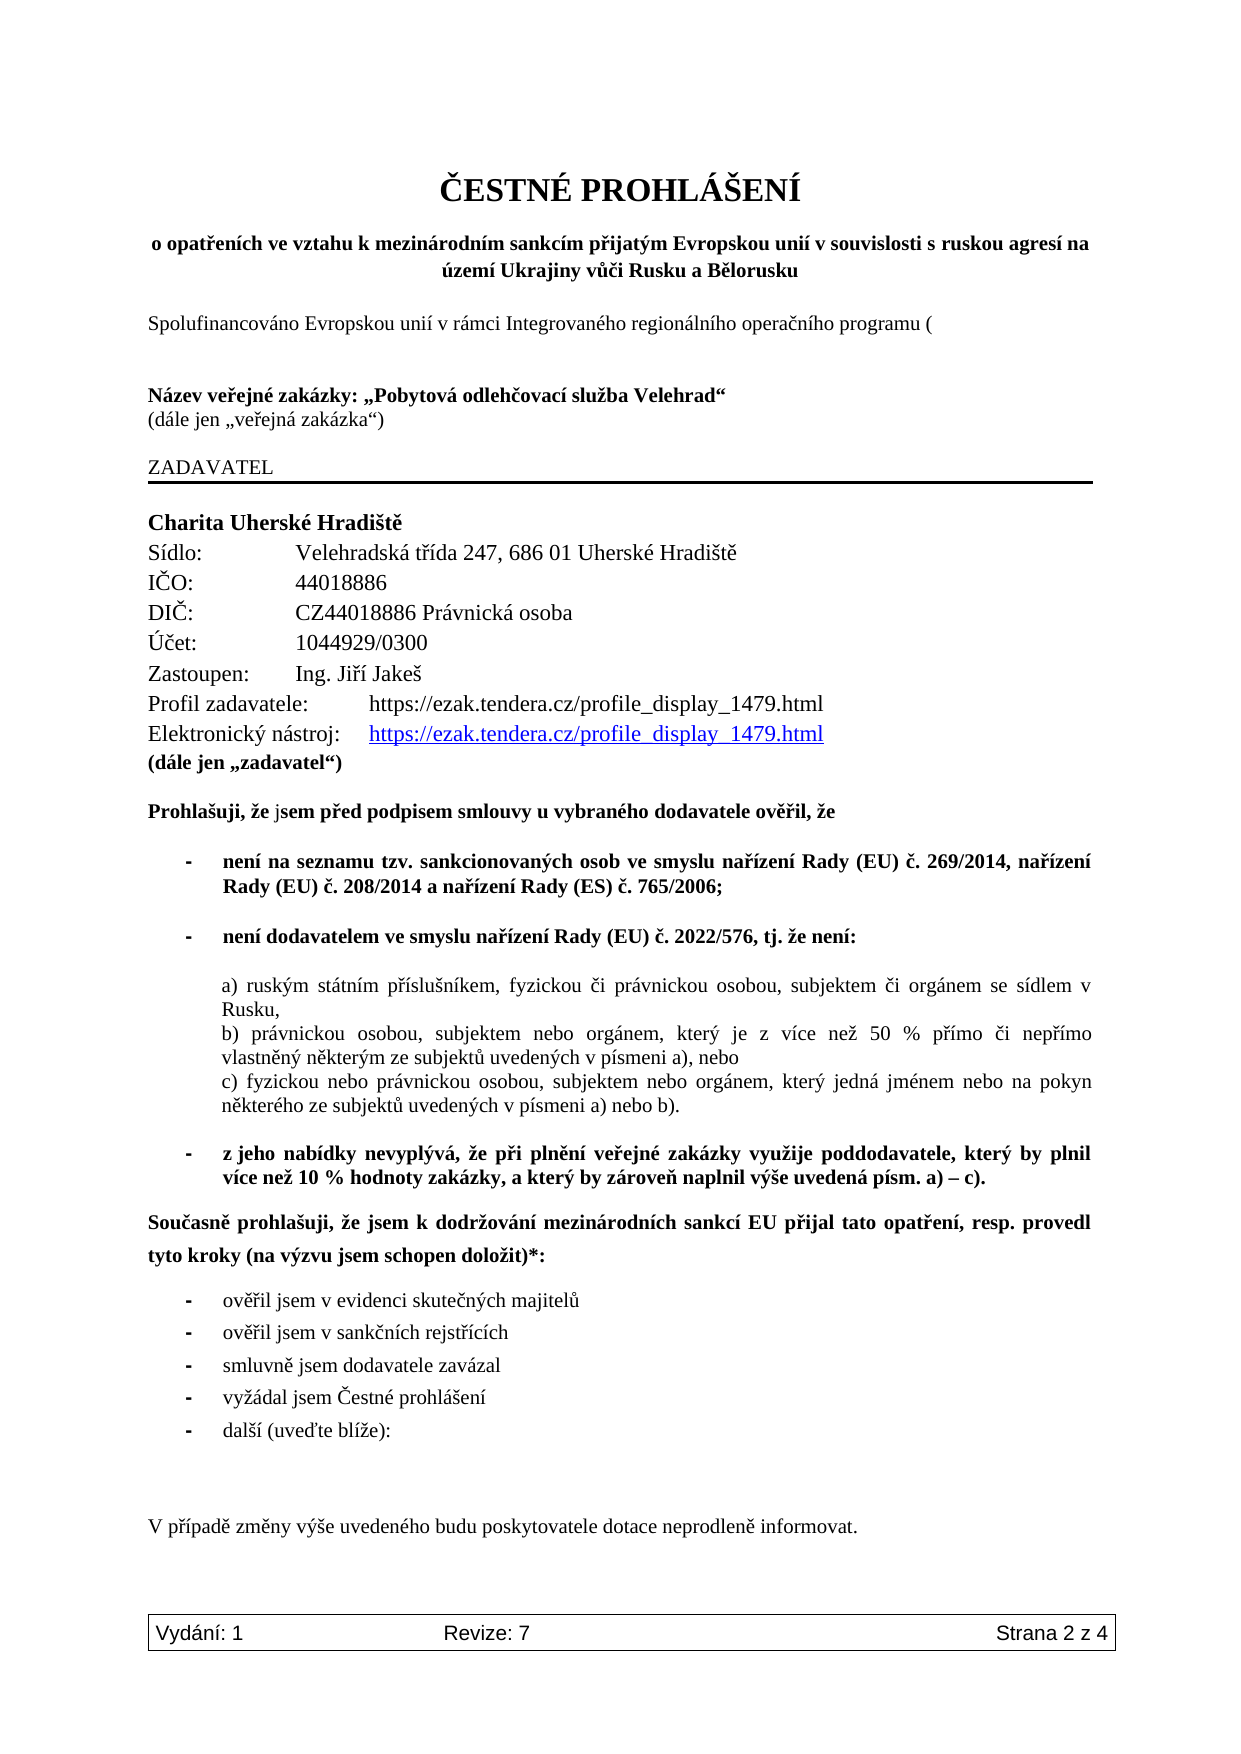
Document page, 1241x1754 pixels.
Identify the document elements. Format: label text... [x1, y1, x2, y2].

subtitle Prohlašuji, že jsem před podpisem smlouvy u vybraného dodavatele ověřil, že [148, 798, 1093, 823]
text V případě změny výše uvedeného budu poskytovatele dotace neprodleně informovat. [148, 1514, 1093, 1538]
list smluvně jsem dodavatele zavázal [185, 1344, 1093, 1377]
subtitle není na seznamu tzv. sankcionovaných osob ve smyslu nařízení Rady (EU) č. 269/2014, nařízení Rady (EU) č. 208/2014 a nařízení Rady (ES) č. 765/2006; [185, 848, 1093, 898]
list vyžádal jsem Čestné prohlášení [185, 1377, 1093, 1409]
list ověřil jsem v evidenci skutečných majitelů [185, 1279, 1093, 1312]
list další (uveďte blíže): [185, 1409, 1093, 1442]
text (dále jen „zadavatel“) [148, 750, 1093, 774]
subtitle ČESTNÉ PROHLÁŠENÍ [148, 182, 1093, 207]
text Charita Uherské Hradiště [148, 509, 1093, 535]
text b) právnickou osobou, subjektem nebo orgánem, který je z více než 50 % přímo či nepřímo vlastněný některým ze subjektů uvedených v písmeni a), nebo [221, 1021, 1093, 1069]
text Spolufinancováno Evropskou unií v rámci Integrovaného regionálního operačního programu ( [148, 311, 1093, 335]
text Sídlo: Velehradská třída 247, 686 01 Uherské Hradiště [148, 539, 1093, 565]
text o opatřeních ve vztahu k mezinárodním sankcím přijatým Evropskou unií v souvislosti s ruskou agresí na území Ukrajiny vůči Rusku a Bělorusku [148, 231, 1093, 282]
text IČO: 44018886 [148, 569, 1093, 595]
text (dále jen „veřejná zakázka“) [148, 407, 1093, 431]
text ZADAVATEL [148, 455, 1093, 481]
list z jeho nabídky nevyplývá, že při plnění veřejné zakázky využije poddodavatele, který by plnil více než 10 % hodnoty zakázky, a který by zároveň naplnil výše uvedená písm. a) – c). [185, 1141, 1093, 1189]
subtitle není dodavatelem ve smyslu nařízení Rady (EU) č. 2022/576, tj. že není: [185, 923, 1093, 948]
text DIČ: CZ44018886 Právnická osoba [148, 599, 1093, 626]
text Profil zadavatele: https://ezak.tendera.cz/profile_display_1479.html [148, 690, 1093, 716]
text Zastoupen: Ing. Jiří Jakeš [148, 660, 1093, 686]
text Název veřejné zakázky: „Pobytová odlehčovací služba Velehrad“ [148, 383, 1093, 407]
text Současně prohlašuji, že jsem k dodržování mezinárodních sankcí EU přijal tato opatření, resp. provedl tyto kroky (na výzvu jsem schopen doložit)*: [148, 1202, 1093, 1267]
text a) ruským státním příslušníkem, fyzickou či právnickou osobou, subjektem či orgánem se sídlem v Rusku, [221, 972, 1093, 1021]
text Účet: 1044929/0300 [148, 629, 1093, 656]
text Elektronický nástroj: https://ezak.tendera.cz/profile_display_1479.html [148, 720, 1093, 746]
list ověřil jsem v sankčních rejstřících [185, 1312, 1093, 1344]
text c) fyzickou nebo právnickou osobou, subjektem nebo orgánem, který jedná jménem nebo na pokyn některého ze subjektů uvedených v písmeni a) nebo b). [221, 1069, 1093, 1117]
